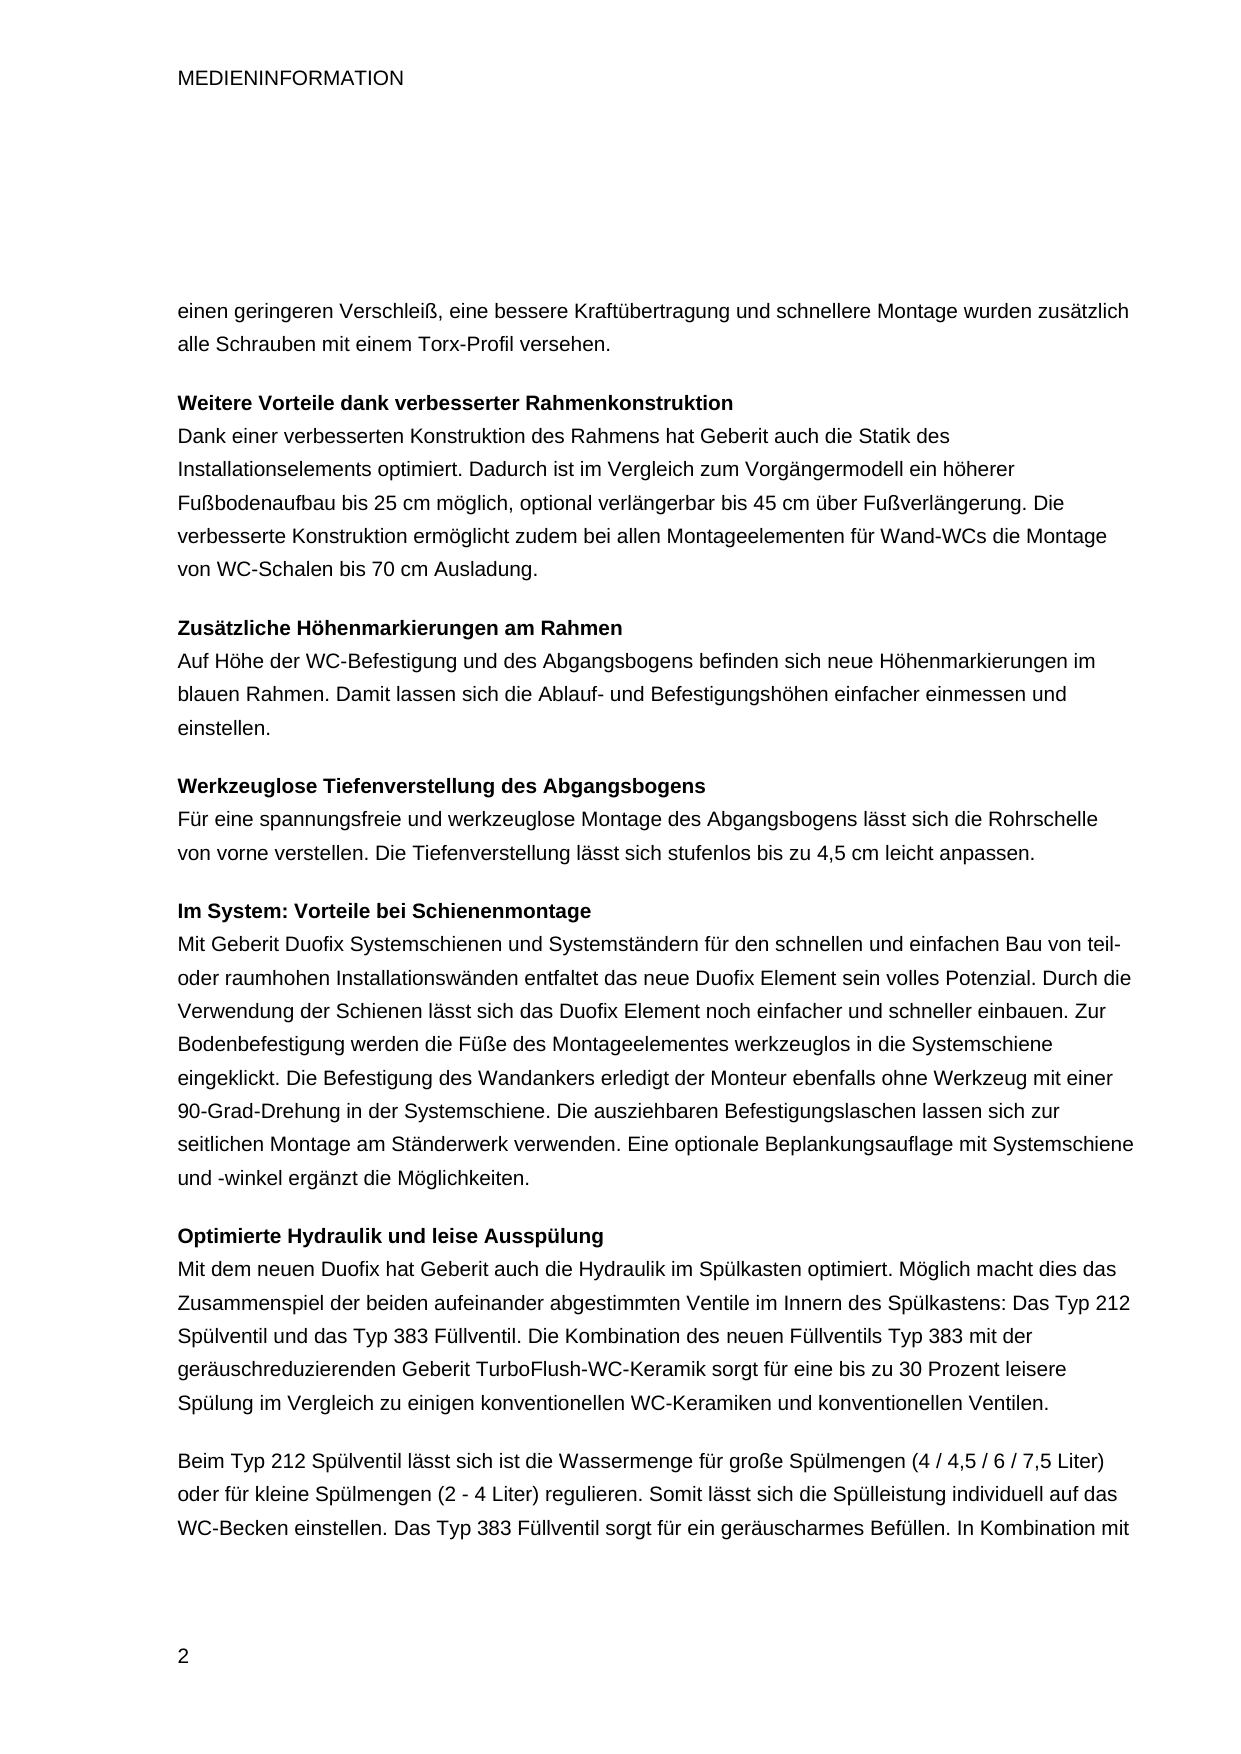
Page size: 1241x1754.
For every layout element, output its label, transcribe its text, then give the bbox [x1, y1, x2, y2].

text Optimierte Hydraulik und leise Ausspülung Mit dem neuen Duofix hat Geberit auch die Hydraulik im Spülkasten optimiert. Möglich macht dies das Zusammenspiel der beiden aufeinander abgestimmten Ventile im Innern des Spülkastens: Das Typ 212 Spülventil und das Typ 383 Füllventil. Die Kombination des neuen Füllventils Typ 383 mit der geräuschreduzierenden Geberit TurboFlush-WC-Keramik sorgt für eine bis zu 30 Prozent leisere Spülung im Vergleich zu einigen konventionellen WC-Keramiken und konventionellen Ventilen. [177, 1217, 1137, 1417]
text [177, 292, 1137, 358]
text Im System: Vorteile bei Schienenmontage Mit Geberit Duofix Systemschienen und Systemständern für den schnellen und einfachen Bau von teil- oder raumhohen Installationswänden entfaltet das neue Duofix Element sein volles Potenzial. Durch die Verwendung der Schienen lässt sich das Duofix Element noch einfacher und schneller einbauen. Zur Bodenbefestigung werden die Füße des Montageelementes werkzeuglos in die Systemschiene eingeklickt. Die Befestigung des Wandankers erledigt der Monteur ebenfalls ohne Werkzeug mit einer 90-Grad-Drehung in der Systemschiene. Die ausziehbaren Befestigungslaschen lassen sich zur seitlichen Montage am Ständerwerk verwenden. Eine optionale Beplankungsauflage mit Systemschiene und -winkel ergänzt die Möglichkeiten. [177, 892, 1137, 1192]
text Zusätzliche Höhenmarkierungen am Rahmen Auf Höhe der WC-Befestigung und des Abgangsbogens befinden sich neue Höhenmarkierungen im blauen Rahmen. Damit lassen sich die Ablauf- und Befestigungshöhen einfacher einmessen und einstellen. [177, 608, 1137, 742]
text Werkzeuglose Tiefenverstellung des Abgangsbogens Für eine spannungsfreie und werkzeuglose Montage des Abgangsbogens lässt sich die Rohrschelle von vorne verstellen. Die Tiefenverstellung lässt sich stufenlos bis zu 4,5 cm leicht anpassen. [177, 767, 1137, 867]
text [177, 1442, 1137, 1542]
text Weitere Vorteile dank verbesserter Rahmenkonstruktion Dank einer verbesserten Konstruktion des Rahmens hat Geberit auch die Statik des Installationselements optimiert. Dadurch ist im Vergleich zum Vorgängermodell ein höherer Fußbodenaufbau bis 25 cm möglich, optional verlängerbar bis 45 cm über Fußverlängerung. Die verbesserte Konstruktion ermöglicht zudem bei allen Montageelementen für Wand-WCs die Montage von WC-Schalen bis 70 cm Ausladung. [177, 383, 1137, 583]
